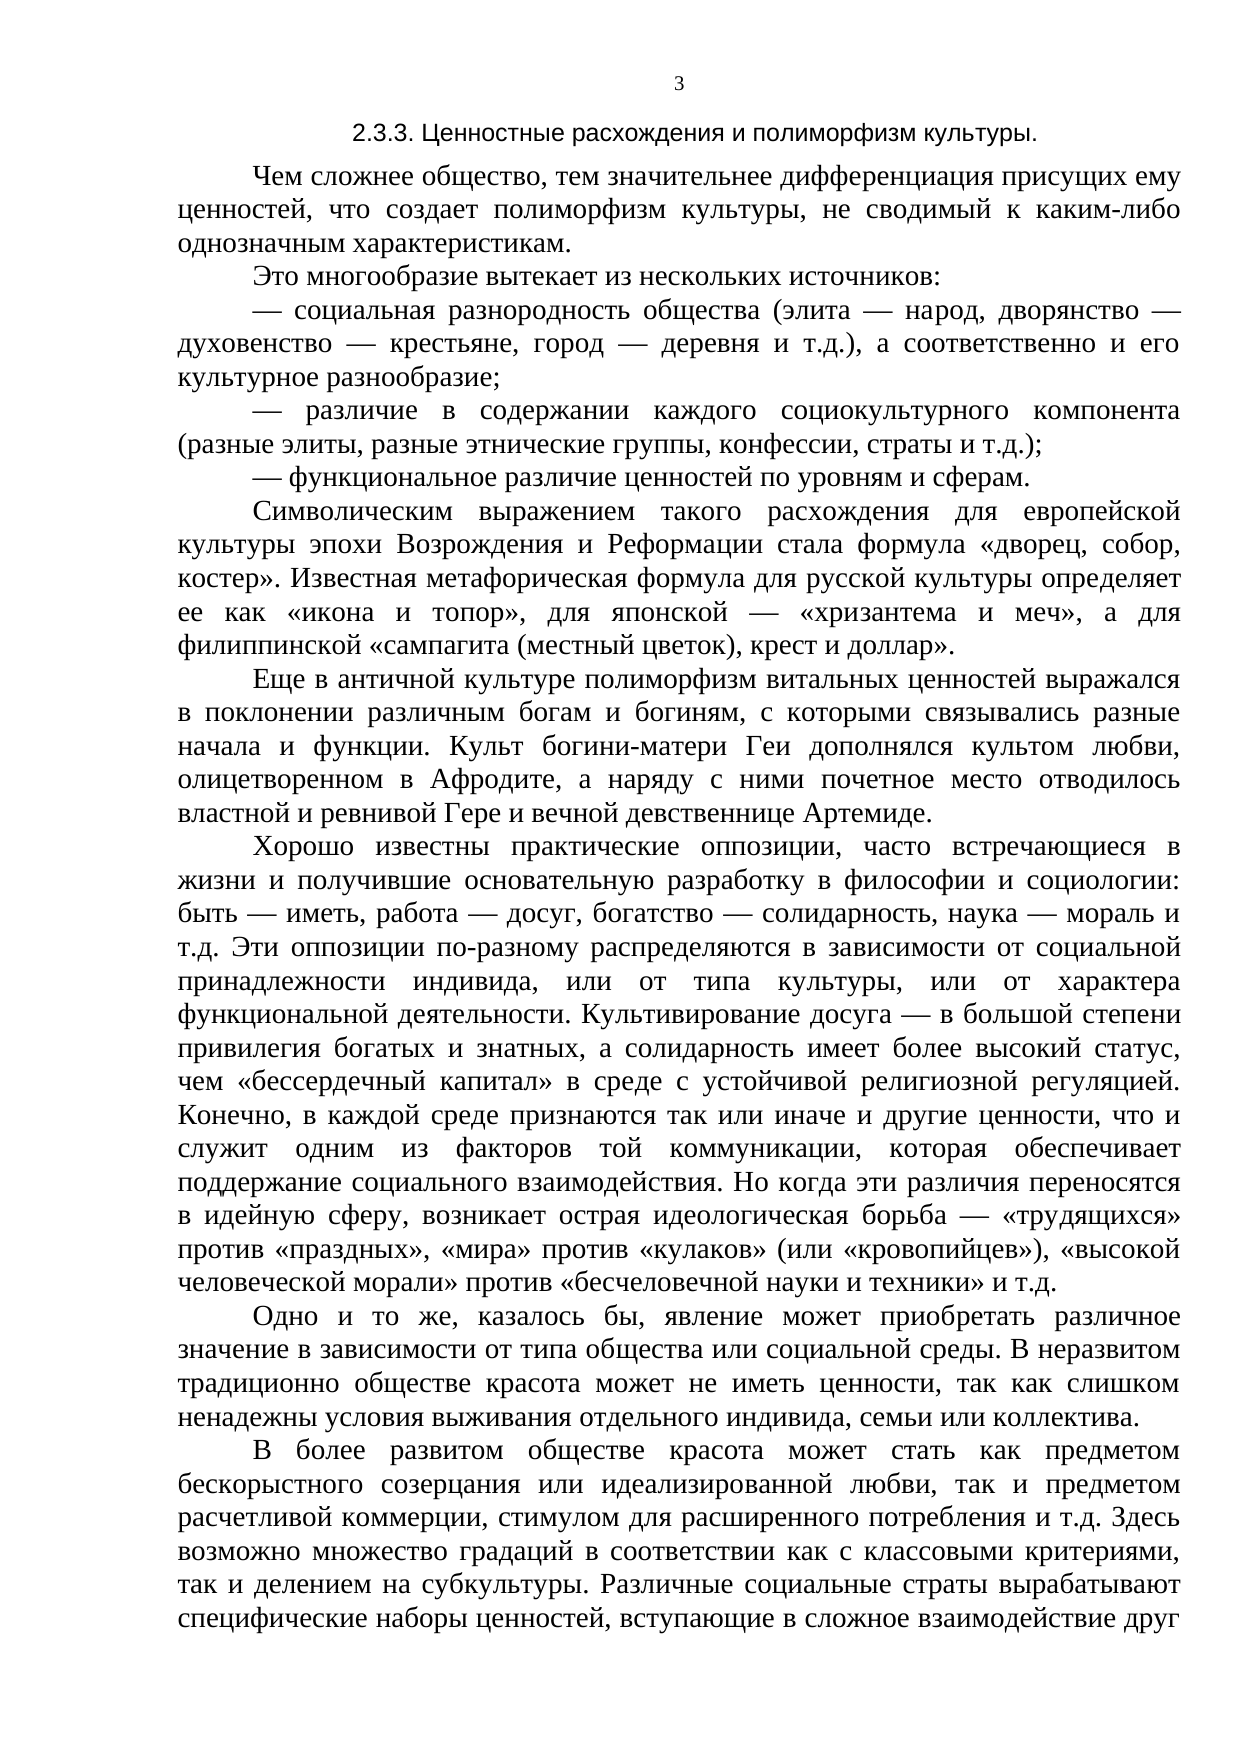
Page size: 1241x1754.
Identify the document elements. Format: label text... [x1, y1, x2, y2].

text — различие в содержании каждого социокультурного компонента (разные элиты, разные этнические группы, конфессии, страты и т.д.); [177, 392, 1181, 459]
text Еще в античной культуре полиморфизм витальных ценностей выражался в поклонении различным богам и богиням, с которыми связывались разные начала и функции. Культ богини-матери Геи дополнялся культом любви, олицетворенном в Афродите, а наряду с ними почетное место отводилось властной и ревнивой Гере и вечной девственнице Артемиде. [177, 661, 1181, 828]
subtitle 2.3.3. Ценностные расхождения и полиморфизм культуры. [177, 118, 1181, 147]
text Чем сложнее общество, тем значительнее дифференциация присущих ему ценностей, что создает полиморфизм культуры, не сводимый к каким-либо однозначным характеристикам. [177, 158, 1181, 258]
text Хорошо известны практические оппозиции, часто встречающиеся в жизни и получившие основательную разработку в философии и социологии: быть — иметь, работа — досуг, богатство — солидарность, наука — мораль и т.д. Эти оппозиции по-разному распределяются в зависимости от социальной принадлежности индивида, или от типа культуры, или от характера функциональной деятельности. Культивирование досуга — в большой степени привилегия богатых и знатных, а солидарность имеет более высокий статус, чем «бессердечный капитал» в среде с устойчивой религиозной регуляцией. Конечно, в каждой среде признаются так или иначе и другие ценности, что и служит одним из факторов той коммуникации, которая обеспечивает поддержание социального взаимодействия. Но когда эти различия переносятся в идейную сферу, возникает острая идеологическая борьба — «трудящихся» против «праздных», «мира» против «кулаков» (или «кровопийцев»), «высокой человеческой морали» против «бесчеловечной науки и техники» и т.д. [177, 828, 1181, 1298]
text — функциональное различие ценностей по уровням и сферам. [177, 459, 1181, 493]
text Это многообразие вытекает из нескольких источников: [177, 258, 1181, 292]
text Символическим выражением такого расхождения для европейской культуры эпохи Возрождения и Реформации стала формула «дворец, собор, костер». Известная метафорическая формула для русской культуры определяет ее как «икона и топор», для японской — «хризантема и меч», а для филиппинской «сампагита (местный цветок), крест и доллар». [177, 493, 1181, 661]
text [177, 1432, 1181, 1633]
text Одно и то же, казалось бы, явление может приобретать различное значение в зависимости от типа общества или социальной среды. В неразвитом традиционно обществе красота может не иметь ценности, так как слишком ненадежны условия выживания отдельного индивида, семьи или коллектива. [177, 1298, 1181, 1432]
text — социальная разнородность общества (элита — народ, дворянство — духовенство — крестьяне, город — деревня и т.д.), а соответственно и его культурное разнообразие; [177, 292, 1181, 392]
